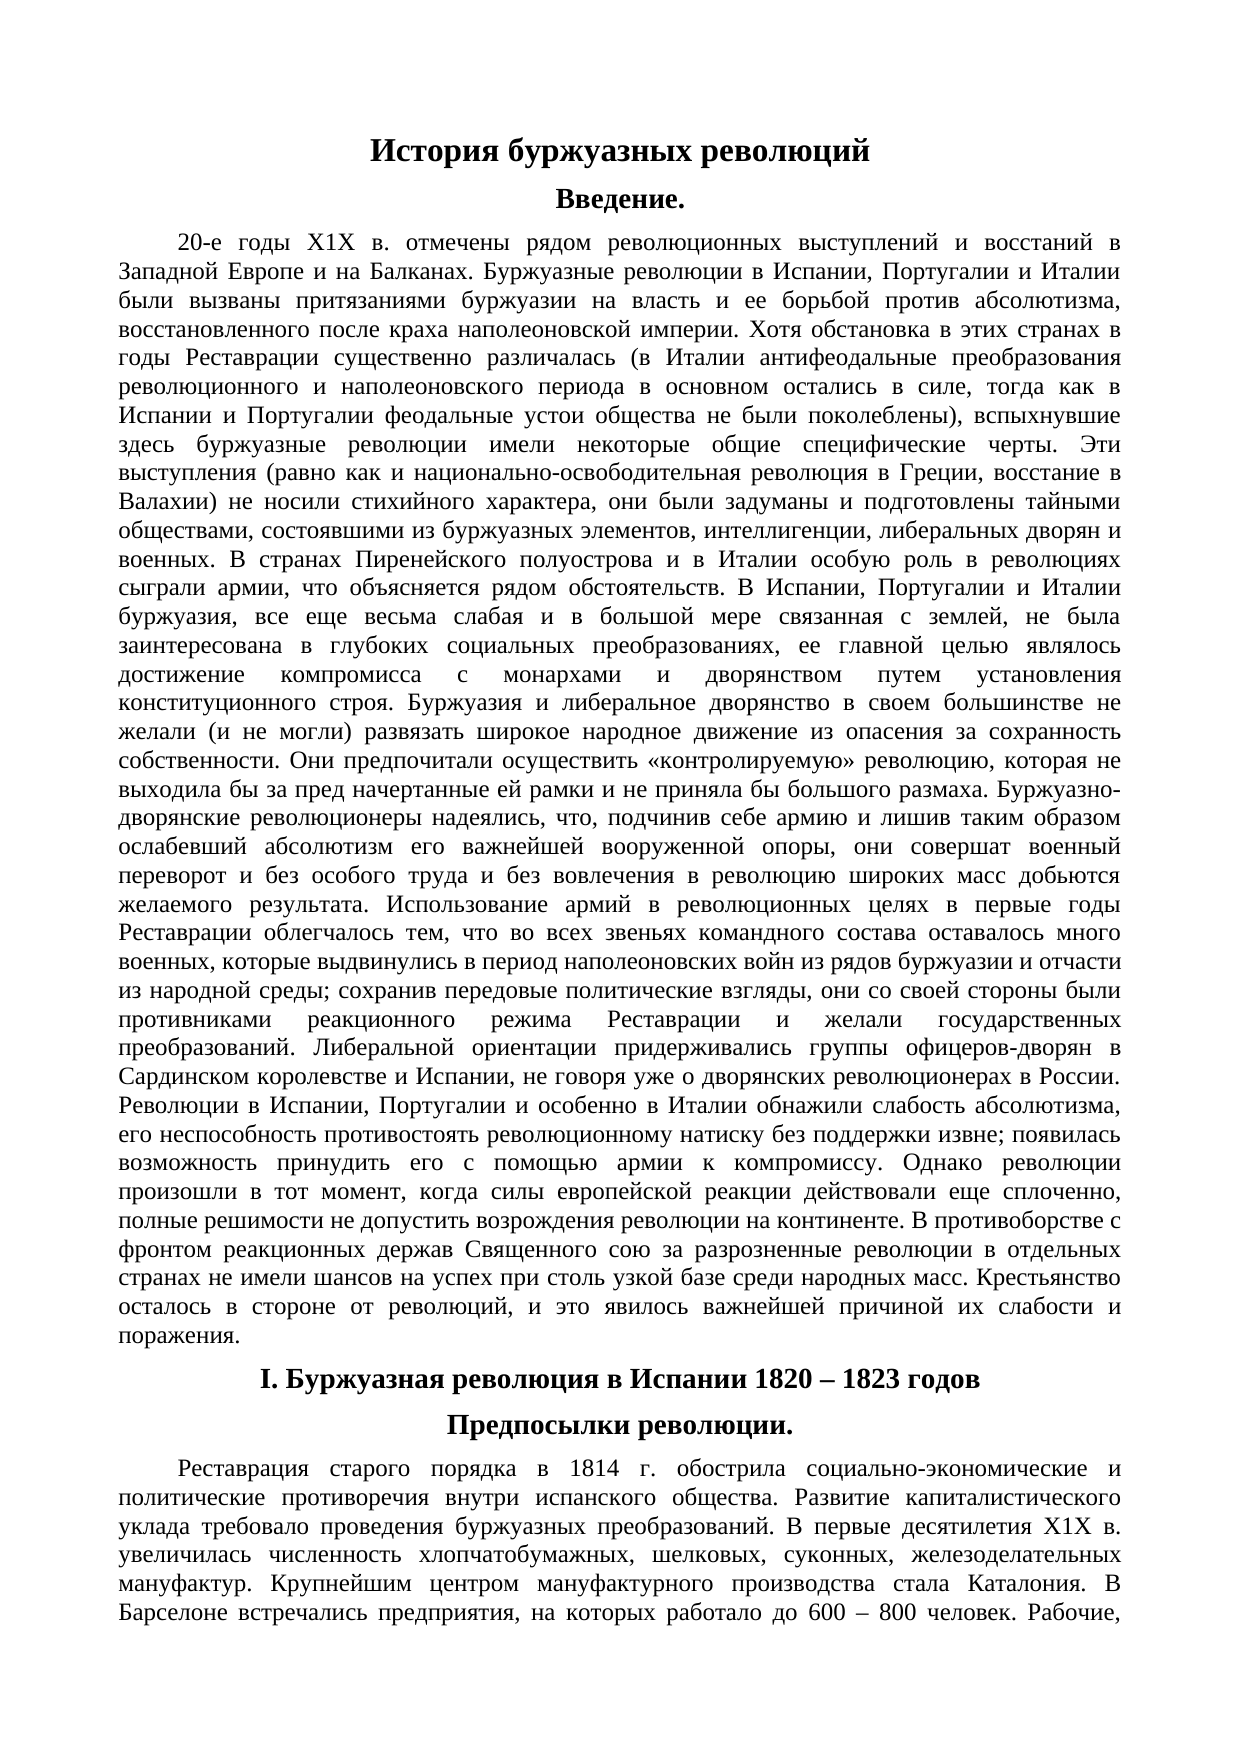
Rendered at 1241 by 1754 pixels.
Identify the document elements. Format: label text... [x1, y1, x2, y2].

text 20-е годы Х1Х в. отмечены рядом революционных выступлений и восстаний в Западной Европе и на Балканах. Буржуазные революции в Испании, Португалии и Италии были вызваны притязаниями буржуазии на власть и ее борьбой против абсолютизма, восстановленного после краха наполеоновской империи. Хотя обстановка в этих странах в годы Реставрации существенно различалась (в Италии антифеодальные преобразования революционного и наполеоновского периода в основном остались в силе, тогда как в Испании и Португалии феодальные устои общества не были поколеблены), вспыхнувшие здесь буржуазные революции имели некоторые общие специфические черты. Эти выступления (равно как и национально-освободительная революция в Греции, восстание в Валахии) не носили стихийного характера, они были задуманы и подготовлены тайными обществами, состоявшими из буржуазных элементов, интеллигенции, либеральных дворян и военных. В странах Пиренейского полуострова и в Италии особую роль в революциях сыграли армии, что объясняется рядом обстоятельств. В Испании, Португалии и Италии буржуазия, все еще весьма слабая и в большой мере связанная с землей, не была заинтересована в глубоких социальных преобразованиях, ее главной целью являлось достижение компромисса с монархами и дворянством путем установления конституционного строя. Буржуазия и либеральное дворянство в своем большинстве не желали (и не могли) развязать широкое народное движение из опасения за сохранность собственности. Они предпочитали осуществить «контролируемую» революцию, которая не выходила бы за пред начертанные ей рамки и не приняла бы большого размаха. Буржуазно-дворянские революционеры надеялись, что, подчинив себе армию и лишив таким образом ослабевший абсолютизм его важнейшей вооруженной опоры, они совершат военный переворот и без особого труда и без вовлечения в революцию широких масс добьются желаемого результата. Использование армий в революционных целях в первые годы Реставрации облегчалось тем, что во всех звеньях командного состава оставалось много военных, которые выдвинулись в период наполеоновских войн из рядов буржуазии и отчасти из народной среды; сохранив передовые политические взгляды, они со своей стороны были противниками реакционного режима Реставрации и желали государственных преобразований. Либеральной ориентации придерживались группы офицеров-дворян в Сардинском королевстве и Испании, не говоря уже о дворянских революционерах в России. Революции в Испании, Португалии и особенно в Италии обнажили слабость абсолютизма, его неспособность противостоять революционному натиску без поддержки извне; появилась возможность принудить его с помощью армии к компромиссу. Однако революции произошли в тот момент, когда силы европейской реакции действовали еще сплоченно, полные решимости не допустить возрождения революции на континенте. В противоборстве с фронтом реакционных держав Священного сою за разрозненные революции в отдельных странах не имели шансов на успех при столь узкой базе среди народных масс. Крестьянство осталось в стороне от революций, и это явилось важнейшей причиной их слабости и поражения. [118, 227, 1122, 1349]
text Введение. [118, 181, 1122, 215]
text Предпосылки революции. [118, 1407, 1122, 1441]
text I. Буржуазная революция в Испании 1820 – 1823 годов [118, 1361, 1122, 1395]
text История буржуазных революций [118, 131, 1122, 169]
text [118, 1453, 1122, 1626]
